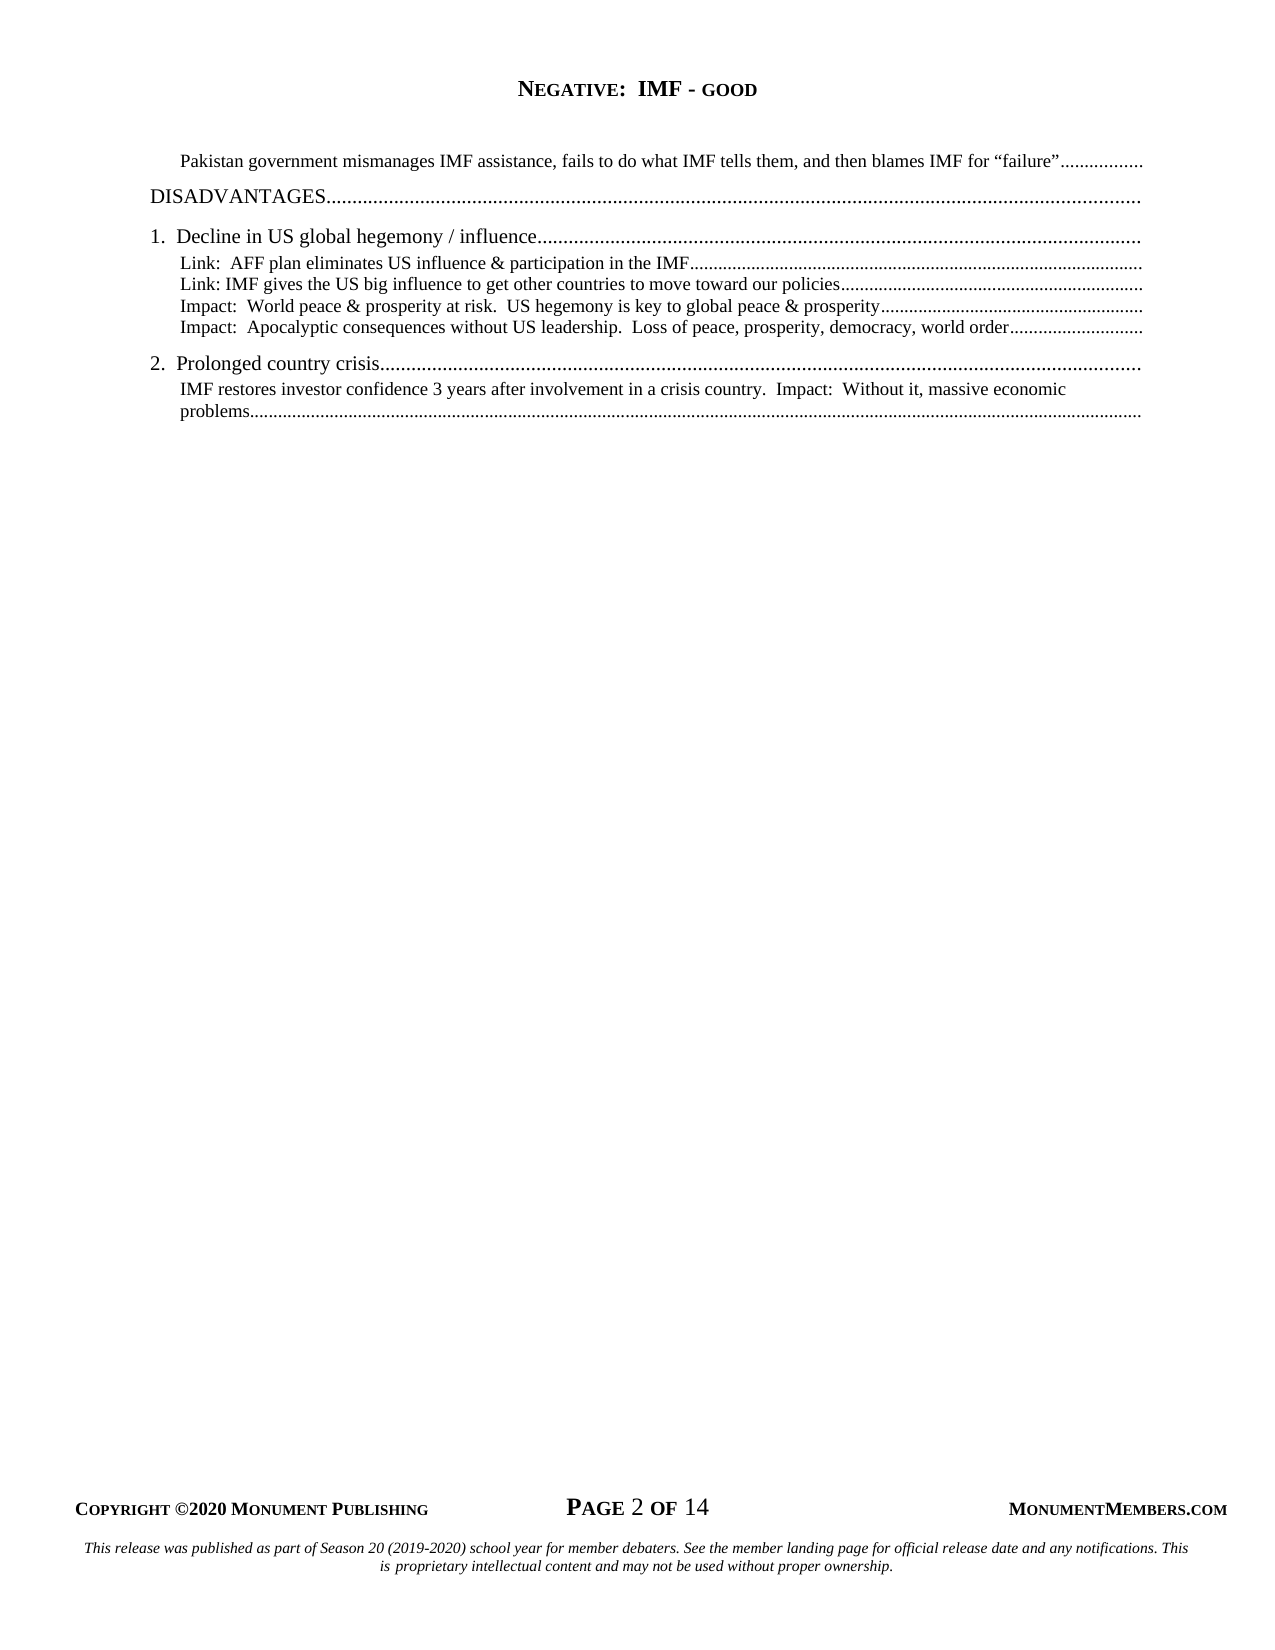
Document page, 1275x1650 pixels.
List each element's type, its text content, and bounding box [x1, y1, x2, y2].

text Link: AFF plan eliminates US influence & participation in the IMF 12 [690, 252, 1125, 273]
text Impact: Apocalyptic consequences without US leadership. Loss of peace, prosperity, democracy, world order 13 [180, 316, 1125, 338]
text Pakistan government mismanages IMF assistance, fails to do what IMF tells them, and then blames IMF for “failure” 12 [180, 150, 1125, 172]
text 2. Prolonged country crisis 14 [380, 351, 1125, 374]
text IMF restores investor confidence 3 years after involvement in a crisis country. Impact: Without it, massive economic problems 14 [250, 378, 1125, 421]
text Link: IMF gives the US big influence to get other countries to move toward our policies 12 [841, 273, 1125, 295]
text DISADVANTAGES 12 [326, 184, 1125, 208]
text 1. Decline in US global hegemony / influence 12 [537, 224, 1125, 248]
text Impact: World peace & prosperity at risk. US hegemony is key to global peace & prosperity 13 [180, 295, 1125, 316]
